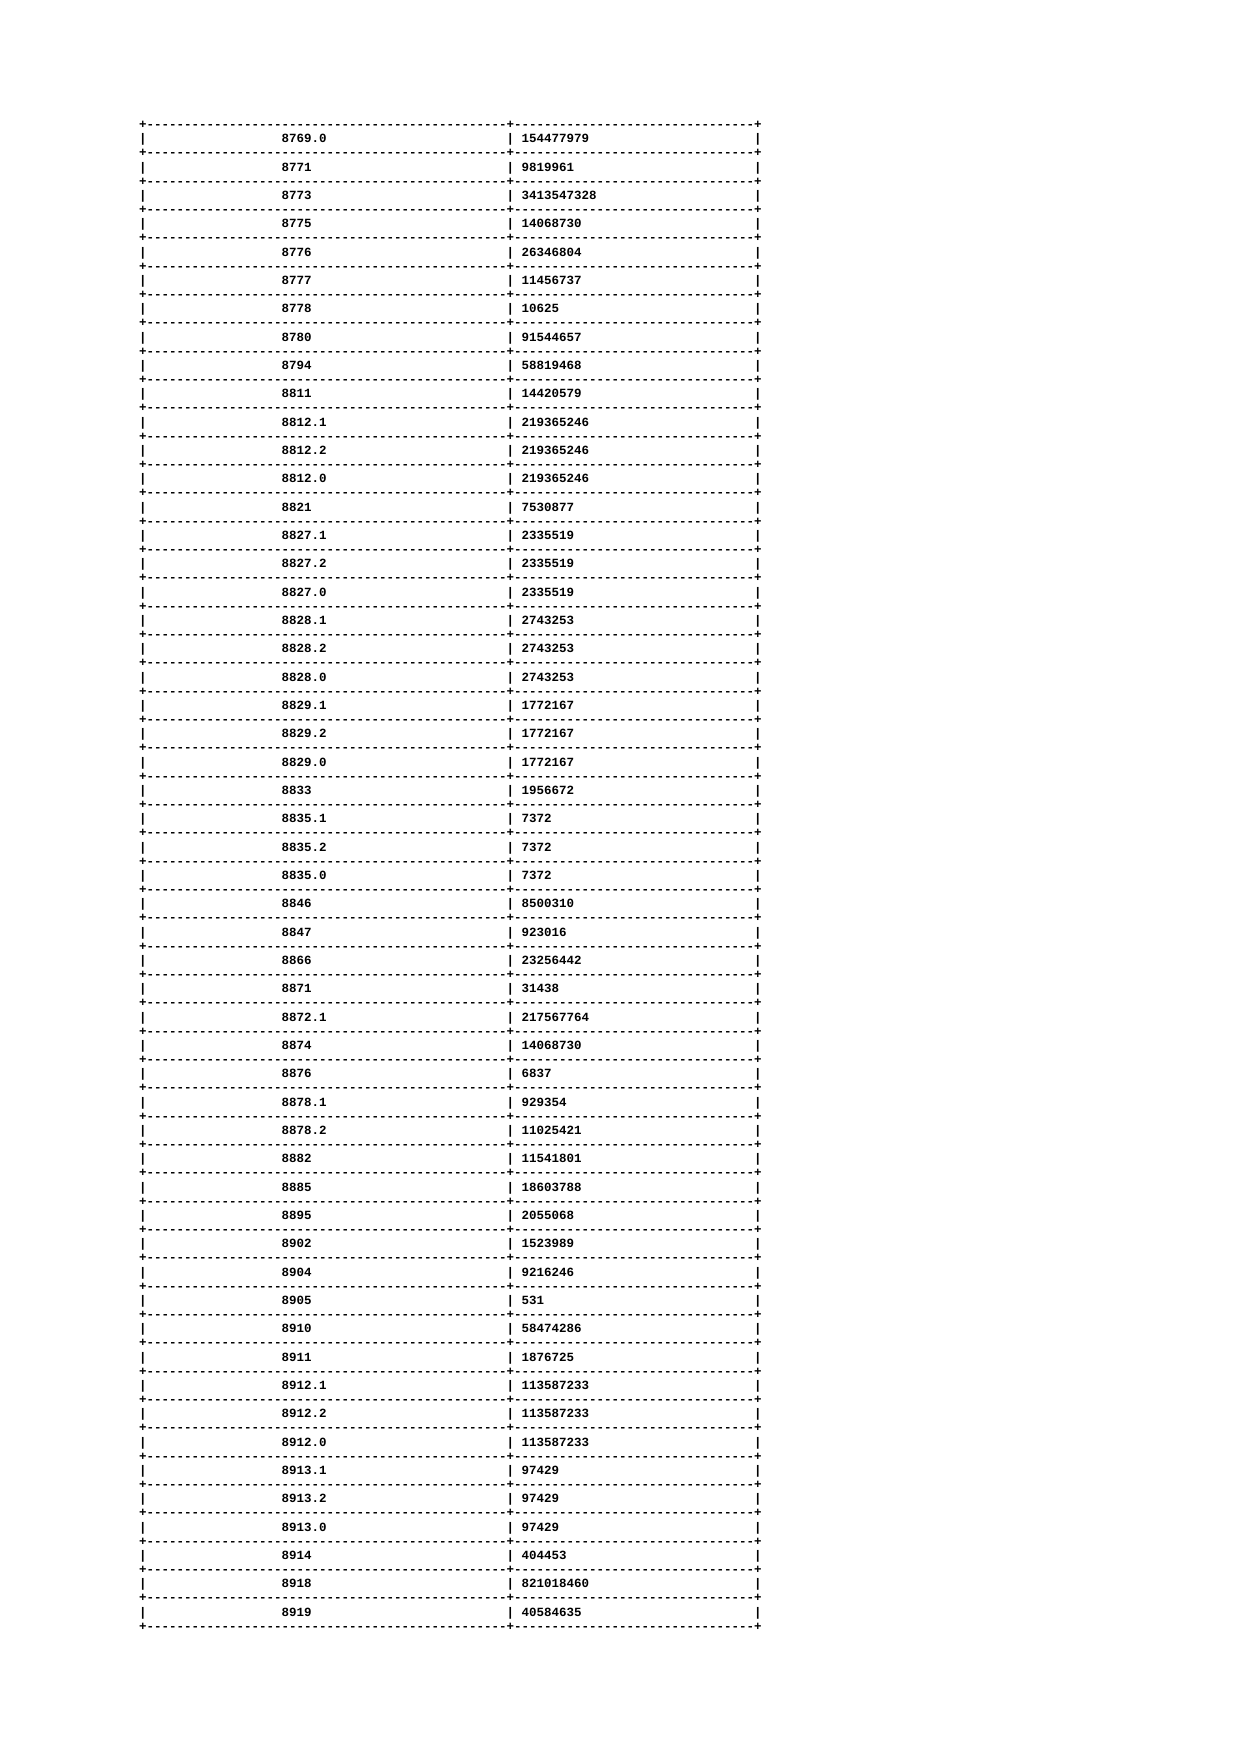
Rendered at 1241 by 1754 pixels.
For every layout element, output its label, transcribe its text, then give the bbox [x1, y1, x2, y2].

text | 8902 | 1523989 | [139, 1237, 1101, 1251]
text +------------------------------------------------+--------------------------------+ [139, 288, 1101, 302]
text | 8777 | 11456737 | [139, 274, 1101, 288]
text +------------------------------------------------+--------------------------------+ [139, 996, 1101, 1011]
text +------------------------------------------------+--------------------------------+ [139, 600, 1101, 614]
text +------------------------------------------------+--------------------------------+ [139, 458, 1101, 472]
text +------------------------------------------------+--------------------------------+ [139, 1450, 1101, 1464]
text | 8829.2 | 1772167 | [139, 727, 1101, 741]
text | 8811 | 14420579 | [139, 387, 1101, 401]
text +------------------------------------------------+--------------------------------+ [139, 1280, 1101, 1294]
text | 8794 | 58819468 | [139, 359, 1101, 373]
text +------------------------------------------------+--------------------------------+ [139, 798, 1101, 812]
text +------------------------------------------------+--------------------------------+ [139, 685, 1101, 699]
text +------------------------------------------------+--------------------------------+ [139, 1421, 1101, 1436]
text +------------------------------------------------+--------------------------------+ [139, 883, 1101, 897]
text | 8912.2 | 113587233 | [139, 1407, 1101, 1421]
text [139, 1563, 1101, 1577]
text +------------------------------------------------+--------------------------------+ [139, 543, 1101, 557]
text +------------------------------------------------+--------------------------------+ [139, 515, 1101, 529]
text | 8911 | 1876725 | [139, 1351, 1101, 1365]
text +------------------------------------------------+--------------------------------+ [139, 1365, 1101, 1379]
text | 8846 | 8500310 | [139, 897, 1101, 911]
text +------------------------------------------------+--------------------------------+ [139, 1251, 1101, 1266]
text | 8835.2 | 7372 | [139, 841, 1101, 855]
text | 8918 | 821018460 | [139, 1577, 1101, 1591]
text | 8828.2 | 2743253 | [139, 642, 1101, 656]
text +------------------------------------------------+--------------------------------+ [139, 430, 1101, 444]
text +------------------------------------------------+--------------------------------+ [139, 656, 1101, 671]
text +------------------------------------------------+--------------------------------+ [139, 741, 1101, 756]
text +------------------------------------------------+--------------------------------+ [139, 1053, 1101, 1067]
text | 8914 | 404453 | [139, 1549, 1101, 1563]
text +------------------------------------------------+--------------------------------+ [139, 1110, 1101, 1124]
text +------------------------------------------------+--------------------------------+ [139, 373, 1101, 387]
text | 8773 | 3413547328 | [139, 189, 1101, 203]
text +------------------------------------------------+--------------------------------+ [139, 571, 1101, 586]
text | 8812.0 | 219365246 | [139, 472, 1101, 486]
text +------------------------------------------------+--------------------------------+ [139, 911, 1101, 926]
text | 8910 | 58474286 | [139, 1322, 1101, 1336]
text | 8778 | 10625 | [139, 302, 1101, 316]
text | 8874 | 14068730 | [139, 1039, 1101, 1053]
text | 8812.2 | 219365246 | [139, 444, 1101, 458]
text +------------------------------------------------+--------------------------------+ [139, 401, 1101, 416]
text +------------------------------------------------+--------------------------------+ [139, 203, 1101, 217]
text | 8882 | 11541801 | [139, 1152, 1101, 1166]
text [139, 118, 1101, 132]
text | 8847 | 923016 | [139, 926, 1101, 940]
text | 8835.0 | 7372 | [139, 869, 1101, 883]
text | 8885 | 18603788 | [139, 1181, 1101, 1195]
text +------------------------------------------------+--------------------------------+ [139, 1336, 1101, 1351]
text +------------------------------------------------+--------------------------------+ [139, 1308, 1101, 1322]
text | 8776 | 26346804 | [139, 246, 1101, 260]
text | 8827.0 | 2335519 | [139, 586, 1101, 600]
text +------------------------------------------------+--------------------------------+ [139, 1138, 1101, 1152]
text | 8913.2 | 97429 | [139, 1492, 1101, 1506]
text +------------------------------------------------+--------------------------------+ [139, 855, 1101, 869]
text | 8821 | 7530877 | [139, 501, 1101, 515]
text | 8871 | 31438 | [139, 982, 1101, 996]
text +------------------------------------------------+--------------------------------+ [139, 940, 1101, 954]
text +------------------------------------------------+--------------------------------+ [139, 231, 1101, 246]
text +------------------------------------------------+--------------------------------+ [139, 1081, 1101, 1096]
text | 8829.1 | 1772167 | [139, 699, 1101, 713]
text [139, 175, 1101, 189]
text | 8912.1 | 113587233 | [139, 1379, 1101, 1393]
text | 8872.1 | 217567764 | [139, 1011, 1101, 1025]
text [139, 146, 1101, 161]
text | 8812.1 | 219365246 | [139, 416, 1101, 430]
text +------------------------------------------------+--------------------------------+ [139, 486, 1101, 501]
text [139, 1620, 1101, 1634]
text | 8829.0 | 1772167 | [139, 756, 1101, 770]
text +------------------------------------------------+--------------------------------+ [139, 1393, 1101, 1407]
text +------------------------------------------------+--------------------------------+ [139, 1166, 1101, 1181]
text +------------------------------------------------+--------------------------------+ [139, 1506, 1101, 1521]
text +------------------------------------------------+--------------------------------+ [139, 770, 1101, 784]
text | 8828.0 | 2743253 | [139, 671, 1101, 685]
text | 8827.1 | 2335519 | [139, 529, 1101, 543]
text +------------------------------------------------+--------------------------------+ [139, 628, 1101, 642]
text | 8827.2 | 2335519 | [139, 557, 1101, 571]
text | 8905 | 531 | [139, 1294, 1101, 1308]
text | 8878.2 | 11025421 | [139, 1124, 1101, 1138]
text | 8878.1 | 929354 | [139, 1096, 1101, 1110]
text | 8913.1 | 97429 | [139, 1464, 1101, 1478]
text | 8780 | 91544657 | [139, 331, 1101, 345]
text | 8775 | 14068730 | [139, 217, 1101, 231]
text | 8912.0 | 113587233 | [139, 1436, 1101, 1450]
text +------------------------------------------------+--------------------------------+ [139, 1025, 1101, 1039]
text | 8771 | 9819961 | [139, 161, 1101, 175]
text | 8828.1 | 2743253 | [139, 614, 1101, 628]
text +------------------------------------------------+--------------------------------+ [139, 968, 1101, 982]
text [139, 1591, 1101, 1606]
text +------------------------------------------------+--------------------------------+ [139, 1478, 1101, 1492]
text | 8913.0 | 97429 | [139, 1521, 1101, 1535]
text | 8769.0 | 154477979 | [139, 132, 1101, 146]
text +------------------------------------------------+--------------------------------+ [139, 1535, 1101, 1549]
text +------------------------------------------------+--------------------------------+ [139, 345, 1101, 359]
text +------------------------------------------------+--------------------------------+ [139, 260, 1101, 274]
text | 8895 | 2055068 | [139, 1209, 1101, 1223]
text | 8835.1 | 7372 | [139, 812, 1101, 826]
text | 8833 | 1956672 | [139, 784, 1101, 798]
text +------------------------------------------------+--------------------------------+ [139, 1223, 1101, 1237]
text | 8866 | 23256442 | [139, 954, 1101, 968]
text +------------------------------------------------+--------------------------------+ [139, 316, 1101, 331]
text +------------------------------------------------+--------------------------------+ [139, 713, 1101, 727]
text +------------------------------------------------+--------------------------------+ [139, 826, 1101, 841]
text | 8876 | 6837 | [139, 1067, 1101, 1081]
text | 8919 | 40584635 | [139, 1606, 1101, 1620]
text +------------------------------------------------+--------------------------------+ [139, 1195, 1101, 1209]
text | 8904 | 9216246 | [139, 1266, 1101, 1280]
